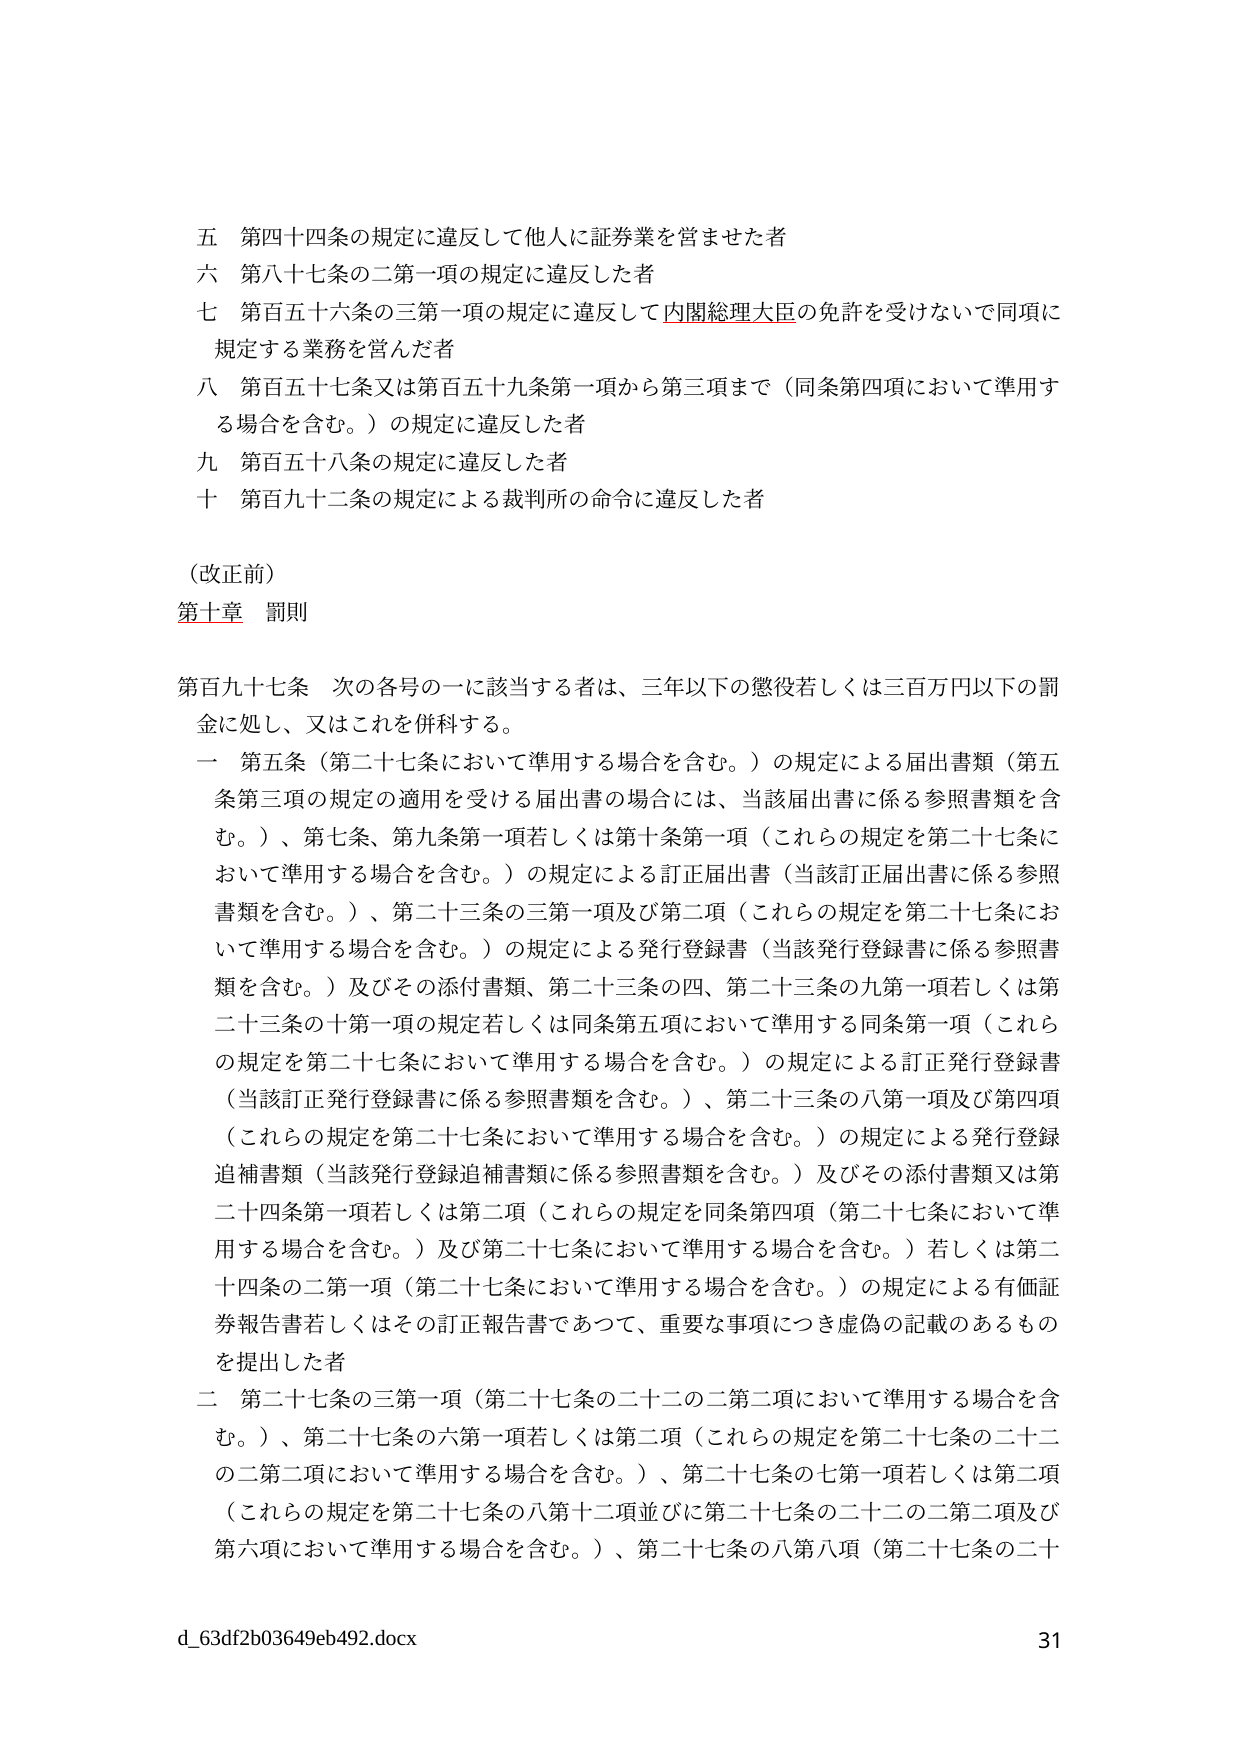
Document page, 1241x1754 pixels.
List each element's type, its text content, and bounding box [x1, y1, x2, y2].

text 七 第百五十六条の三第一項の規定に違反して内閣総理大臣の免許を受けないで同項に規定する業務を営んだ者 [196, 292, 1063, 367]
text 第百九十七条 次の各号の一に該当する者は、三年以下の懲役若しくは三百万円以下の罰金に処し、又はこれを併科する。 [177, 667, 1063, 742]
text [196, 1379, 1063, 1567]
text 一 第五条（第二十七条において準用する場合を含む。）の規定による届出書類（第五条第三項の規定の適用を受ける届出書の場合には、当該届出書に係る参照書類を含む。）、第七条、第九条第一項若しくは第十条第一項（これらの規定を第二十七条において準用する場合を含む。）の規定による訂正届出書（当該訂正届出書に係る参照書類を含む。）、第二十三条の三第一項及び第二項（これらの規定を第二十七条において準用する場合を含む。）の規定による発行登録書（当該発行登録書に係る参照書類を含む。）及びその添付書類、第二十三条の四、第二十三条の九第一項若しくは第二十三条の十第一項の規定若しくは同条第五項において準用する同条第一項（これらの規定を第二十七条において準用する場合を含む。）の規定による訂正発行登録書（当該訂正発行登録書に係る参照書類を含む。）、第二十三条の八第一項及び第四項（これらの規定を第二十七条において準用する場合を含む。）の規定による発行登録追補書類（当該発行登録追補書類に係る参照書類を含む。）及びその添付書類又は第二十四条第一項若しくは第二項（これらの規定を同条第四項（第二十七条において準用する場合を含む。）及び第二十七条において準用する場合を含む。）若しくは第二十四条の二第一項（第二十七条において準用する場合を含む。）の規定による有価証券報告書若しくはその訂正報告書であつて、重要な事項につき虚偽の記載のあるものを提出した者 [196, 742, 1063, 1379]
text 九 第百五十八条の規定に違反した者 [196, 442, 1063, 479]
text 八 第百五十七条又は第百五十九条第一項から第三項まで（同条第四項において準用する場合を含む。）の規定に違反した者 [196, 367, 1063, 442]
text 十 第百九十二条の規定による裁判所の命令に違反した者 [196, 479, 1063, 517]
text 五 第四十四条の規定に違反して他人に証券業を営ませた者 [196, 217, 1063, 254]
text 第十章 罰則 [177, 592, 1063, 629]
text 六 第八十七条の二第一項の規定に違反した者 [196, 254, 1063, 292]
text （改正前） [177, 554, 1063, 592]
